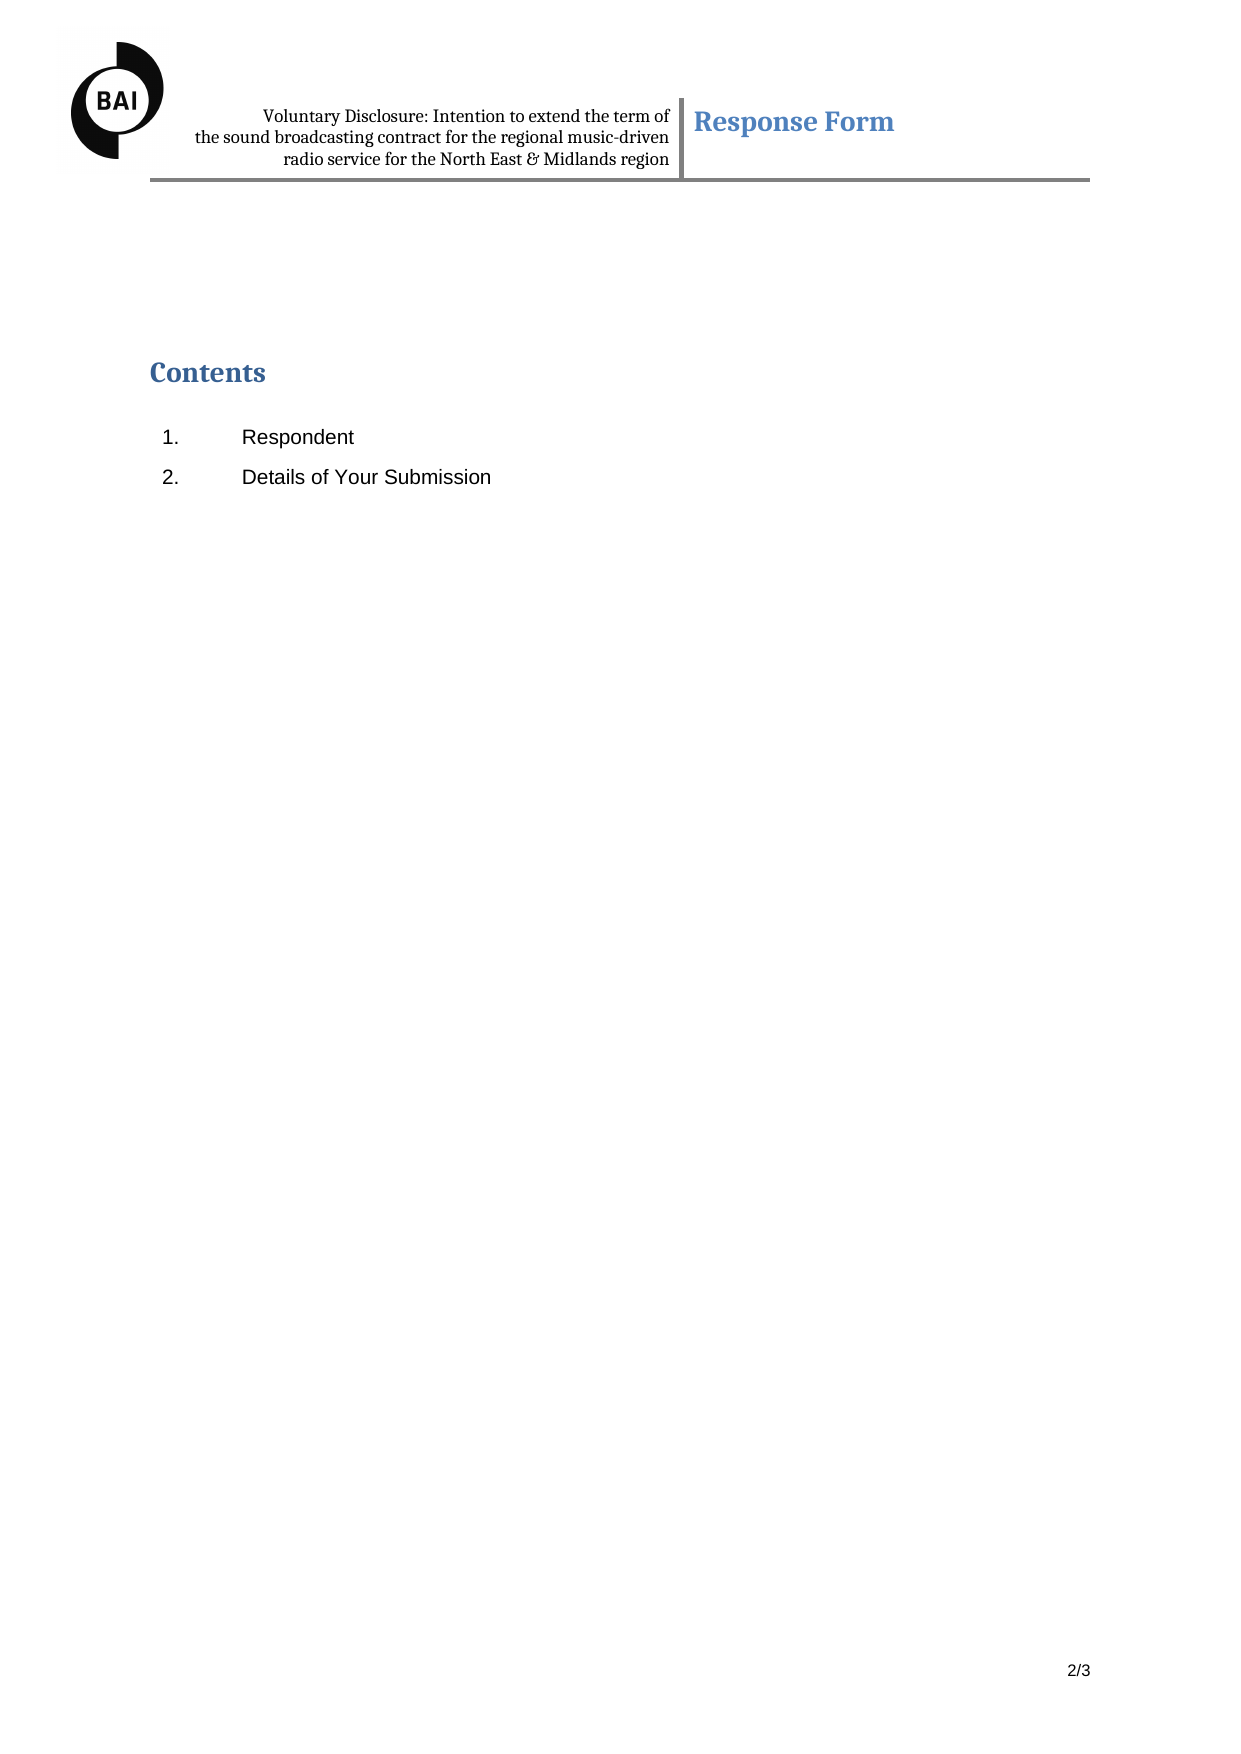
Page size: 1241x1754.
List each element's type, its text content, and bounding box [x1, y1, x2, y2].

subtitle Contents [150, 356, 1090, 390]
picture [56, 26, 171, 174]
text 1. Respondent [162, 420, 1090, 449]
text 2. Details of Your Submission [162, 459, 1090, 488]
